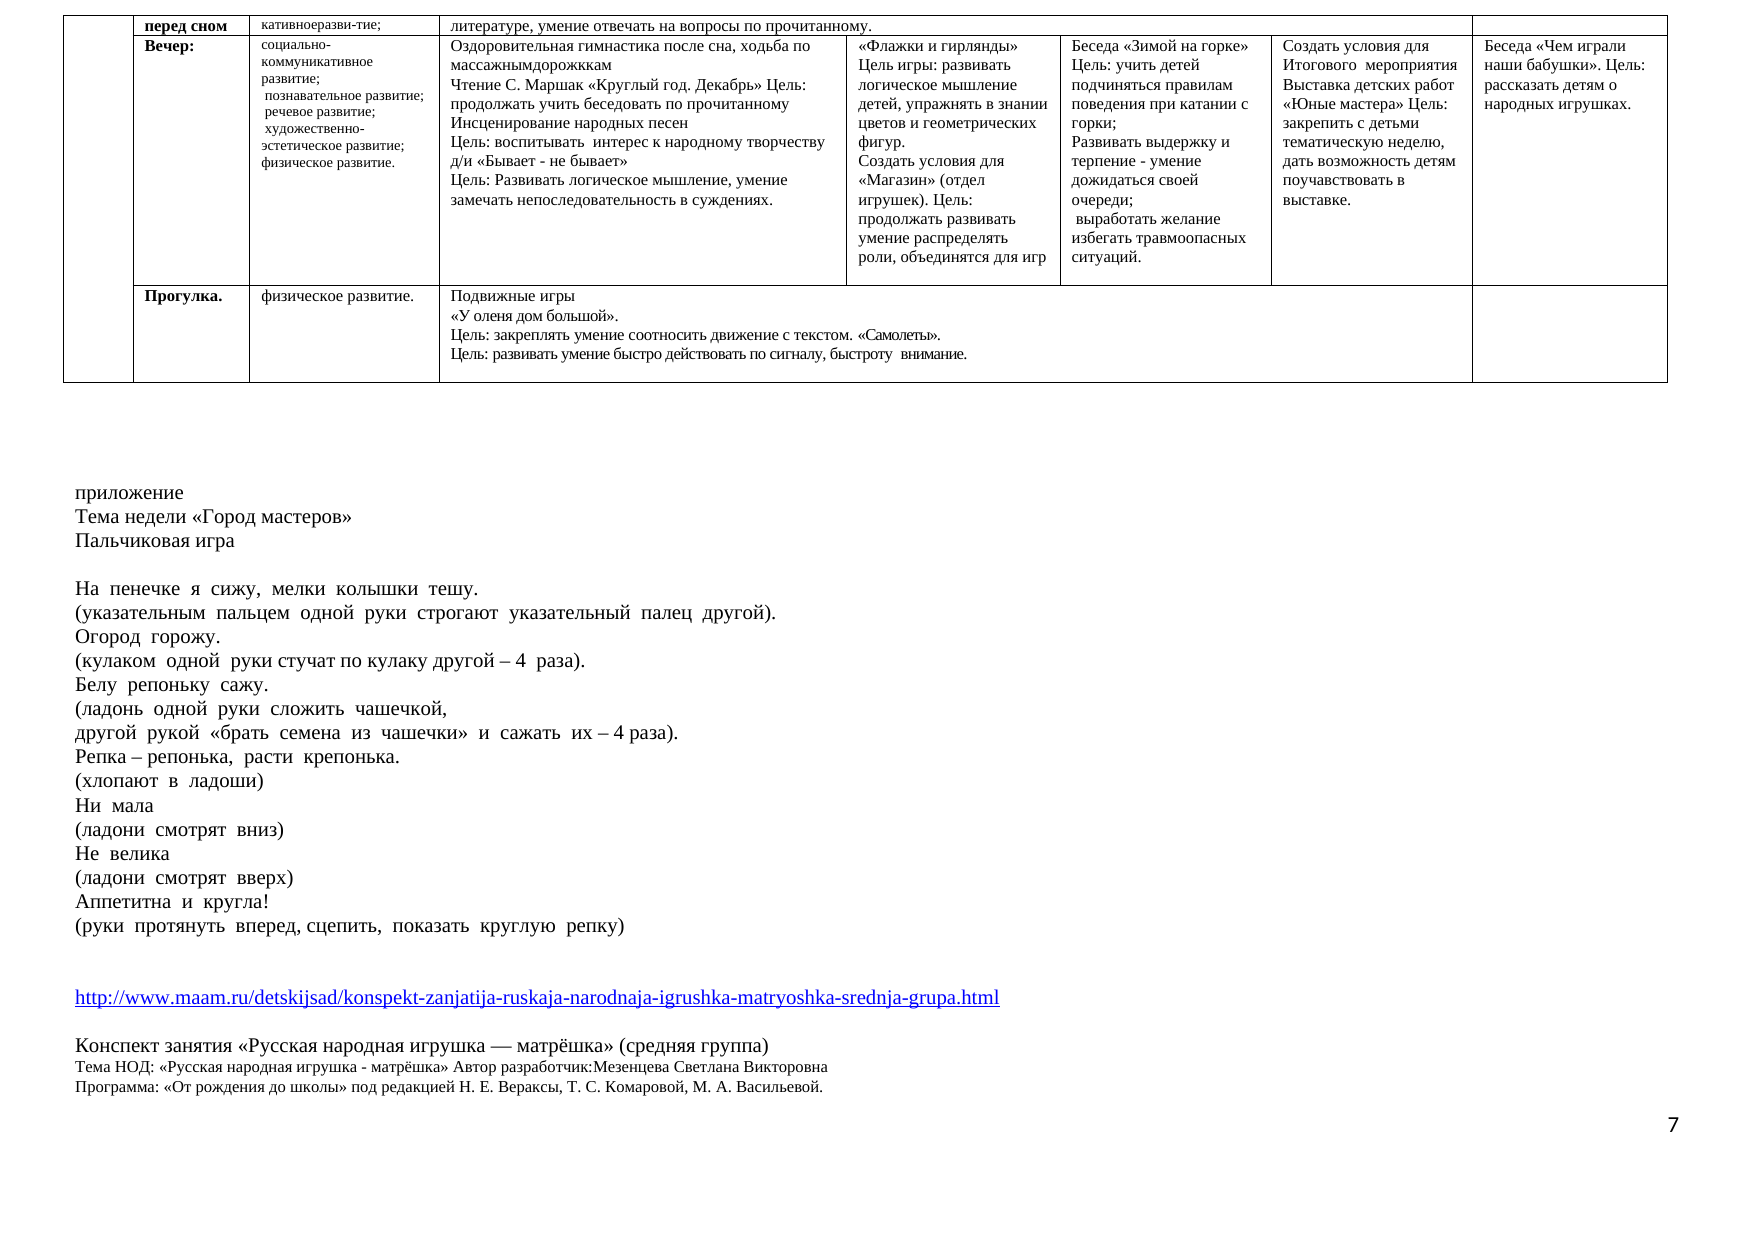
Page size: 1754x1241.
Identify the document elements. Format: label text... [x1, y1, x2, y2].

text Тема НОД: «Русская народная игрушка - матрёшка» Автор разработчик:Мезенцева Светлана Викторовна [75, 1057, 1679, 1076]
text Репка – репонька, расти крепонька. [75, 744, 1679, 768]
text (ладони смотрят вниз) [75, 817, 1679, 841]
text (указательным пальцем одной руки строгают указательный палец другой). [75, 600, 1679, 624]
text Ни мала [75, 792, 1679, 817]
text Программа: «От рождения до школы» под редакцией Н. Е. Вераксы, Т. С. Комаровой, М. А. Васильевой. [75, 1076, 1679, 1096]
table_cell [64, 16, 133, 382]
table_cell Прогулка. [134, 286, 249, 382]
text Белу репоньку сажу. [75, 672, 1679, 696]
table_cell социально-коммуникативное развитие; познавательное развитие; речевое развитие; художественно-эстетическое развитие; физическое развитие. [250, 36, 439, 285]
text (хлопают в ладоши) [75, 768, 1679, 792]
text (руки протянуть вперед, сцепить, показать круглую репку) [75, 913, 1679, 937]
text Пальчиковая игра [75, 528, 1679, 552]
text Огород горожу. [75, 624, 1679, 648]
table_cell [250, 16, 439, 35]
table_cell Вечер: [134, 36, 249, 285]
text Тема недели «Город мастеров» [75, 504, 1679, 528]
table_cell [440, 16, 1472, 35]
table_cell [1473, 16, 1667, 35]
table_cell Работа перед сном [134, 16, 249, 35]
table_cell Оздоровительная гимнастика после сна, ходьба по массажнымдорожккам Чтение С. Маршак «Круглый год. Декабрь» Цель: продолжать учить беседовать по прочитанному Инсценирование народных песен Цель: воспитывать интерес к народному творчеству д/и «Бывает - не бывает» Цель: Развивать логическое мышление, умение замечать непоследовательность в суждениях. [440, 36, 846, 285]
text (ладони смотрят вверх) [75, 865, 1679, 889]
text Не велика [75, 841, 1679, 865]
table_cell Беседа «Чем играли наши бабушки». Цель: рассказать детям о народных игрушках. [1473, 36, 1667, 285]
text (ладонь одной руки сложить чашечкой, [75, 696, 1679, 720]
text приложение [75, 480, 1679, 504]
table_cell Подвижные игры «У оленя дом большой». Цель: закреплять умение соотносить движение с текстом. «Самолеты». Цель: развивать умение быстро действовать по сигналу, быстроту внимание. [440, 286, 1472, 382]
table_cell физическое развитие. [250, 286, 439, 382]
text (кулаком одной руки стучат по кулаку другой – 4 раза). [75, 648, 1679, 672]
table_cell [1473, 286, 1667, 382]
table_cell Создать условия для Итогового мероприятия Выставка детских работ «Юные мастера» Цель: закрепить с детьми тематическую неделю, дать возможность детям поучавствовать в выставке. [1272, 36, 1472, 285]
table_cell «Флажки и гирлянды» Цель игры: развивать логическое мышление детей, упражнять в знании цветов и геометрических фигур. Создать условия для «Магазин» (отдел игрушек). Цель: продолжать развивать умение распределять роли, объединятся для игр [847, 36, 1060, 285]
text На пенечке я сижу, мелки колышки тешу. [75, 576, 1679, 600]
text Аппетитна и кругла! [75, 889, 1679, 913]
text Конспект занятия «Русская народная игрушка — матрёшка» (средняя группа) [75, 1033, 1679, 1057]
text http://www.maam.ru/detskijsad/konspekt-zanjatija-ruskaja-narodnaja-igrushka-matryoshka-srednja-grupa.html [75, 985, 1679, 1009]
text другой рукой «брать семена из чашечки» и сажать их – 4 раза). [75, 720, 1679, 744]
table_cell Беседа «Зимой на горке» Цель: учить детей подчиняться правилам поведения при катании с горки; Развивать выдержку и терпение - умение дожидаться своей очереди; выработать желание избегать травмоопасных ситуаций. [1061, 36, 1271, 285]
